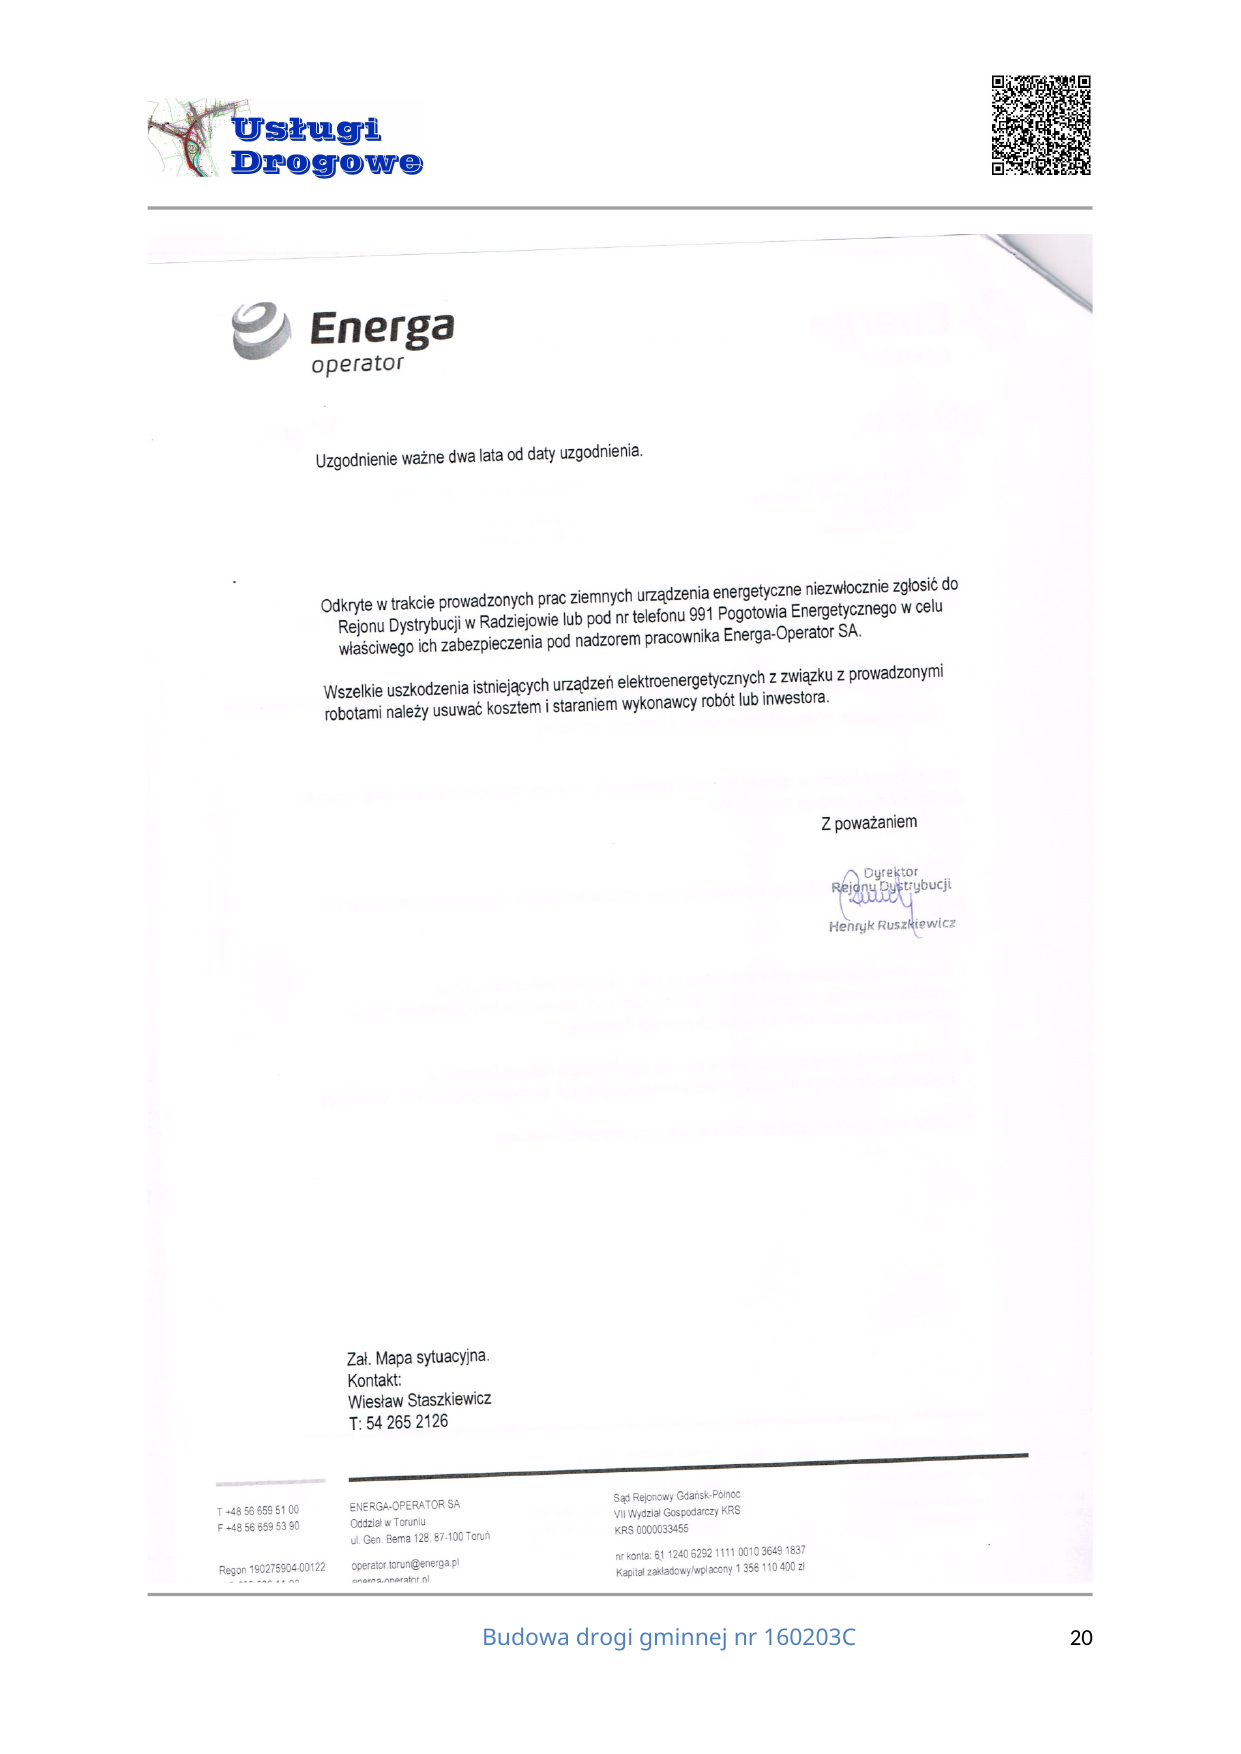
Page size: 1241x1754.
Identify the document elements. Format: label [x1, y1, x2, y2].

picture [147, 234, 1093, 1583]
picture [990, 73, 1093, 179]
picture [147, 98, 424, 179]
